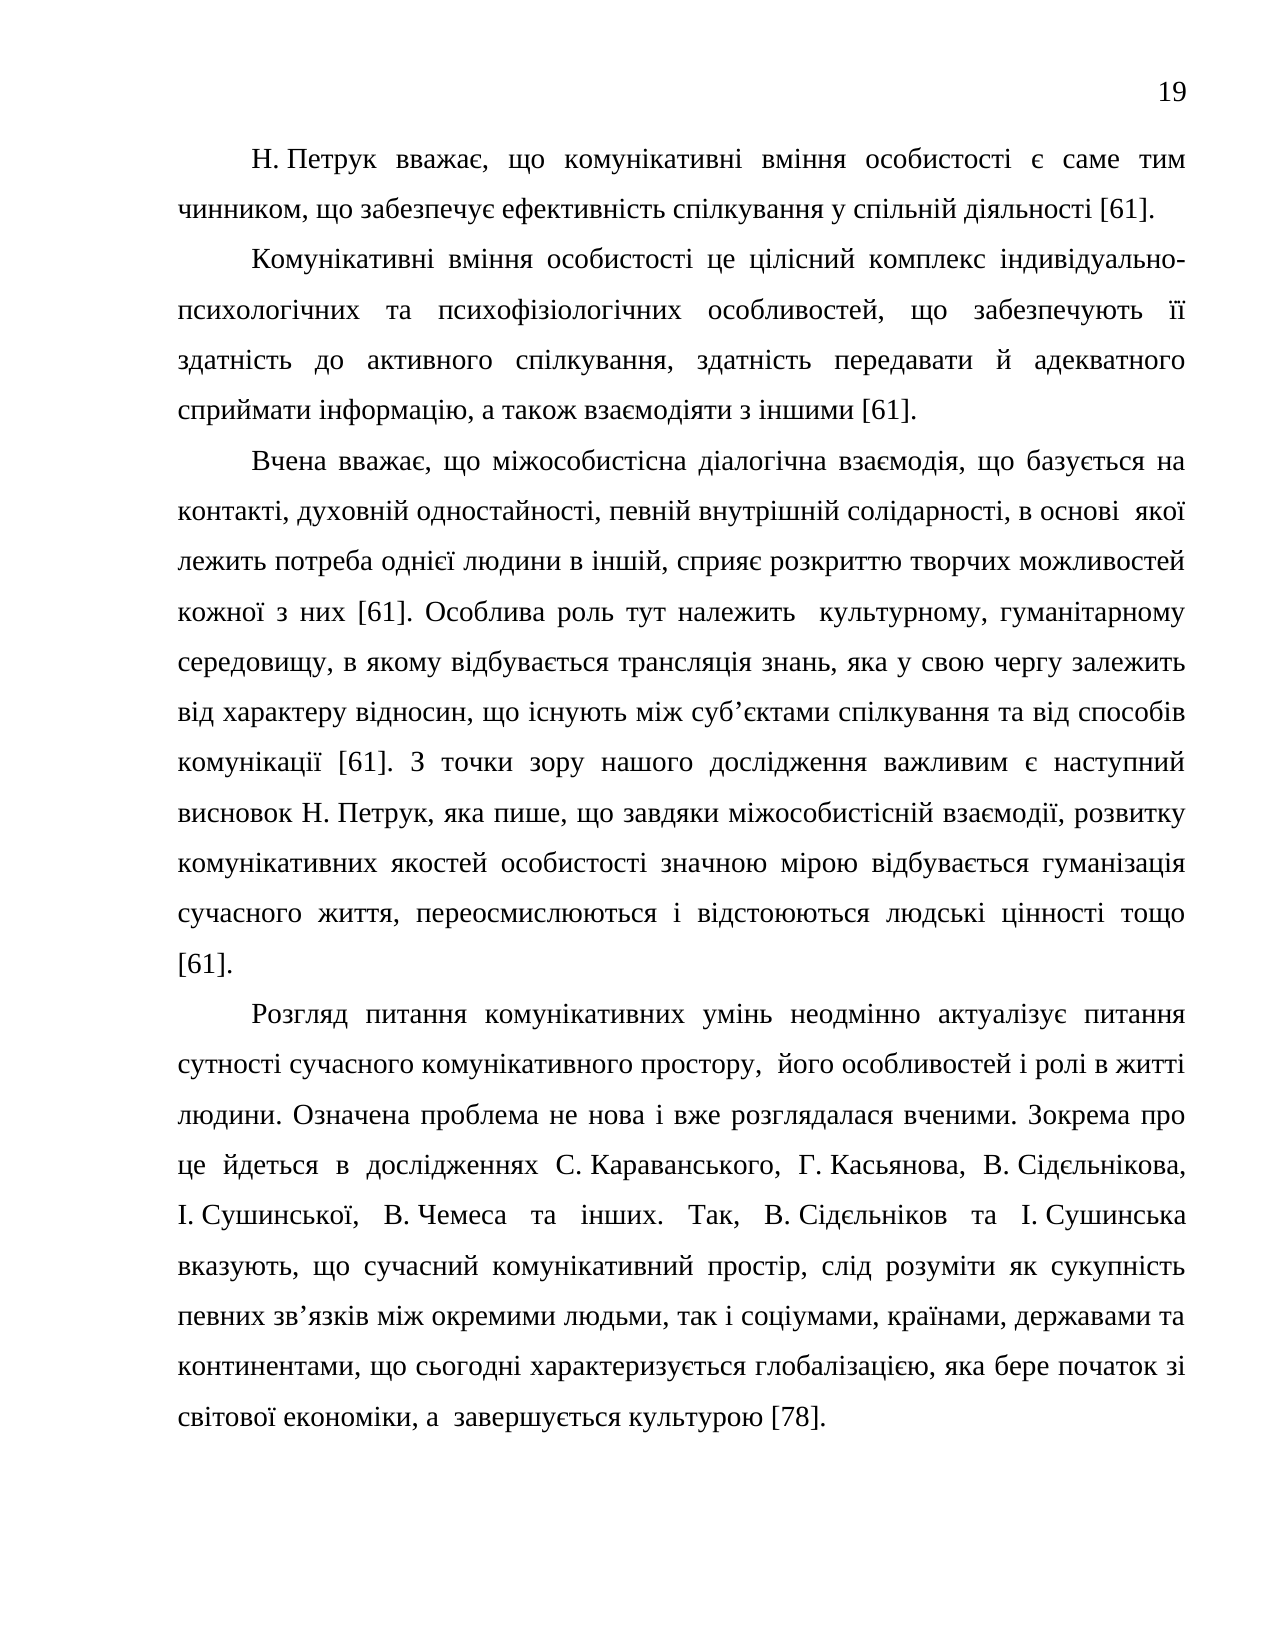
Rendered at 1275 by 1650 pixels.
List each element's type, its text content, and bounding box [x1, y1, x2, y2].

text Комунікативні вміння особистості це цілісний комплекс індивідуально-психологічних та психофізіологічних особливостей, що забезпечують її здатність до активного спілкування, здатність передавати й адекватного сприймати інформацію, а також взаємодіяти з іншими [61]. [177, 241, 1186, 426]
text Н. Петрук вважає, що комунікативні вміння особистості є саме тим чинником, що забезпечує ефективність спілкування у спільній діяльності [61]. [177, 141, 1186, 225]
text Розгляд питання комунікативних умінь неодмінно актуалізує питання сутності сучасного комунікативного простору, його особливостей і ролі в житті людини. Означена проблема не нова і вже розглядалася вченими. Зокрема про це йдеться в дослідженнях С. Караванського, Г. Касьянова, В. Сідєльнікова, І. Сушинської, В. Чемеса та інших. Так, В. Сідєльніков та І. Сушинська вказують, що сучасний комунікативний простір, слід розуміти як сукупність певних зв’язків між окремими людьми, так і соціумами, країнами, державами та континентами, що сьогодні характеризується глобалізацією, яка бере початок зі світової економіки, а завершується культурою [78]. [177, 996, 1186, 1432]
text Вчена вважає, що міжособистісна діалогічна взаємодія, що базується на контакті, духовній одностайності, певній внутрішній солідарності, в основі якої лежить потреба однієї людини в іншій, сприяє розкриттю творчих можливостей кожної з них [61]. Особлива роль тут належить культурному, гуманітарному середовищу, в якому відбувається трансляція знань, яка у свою чергу залежить від характеру відносин, що існують між суб’єктами спілкування та від способів комунікації [61]. З точки зору нашого дослідження важливим є наступний висновок Н. Петрук, яка пише, що завдяки міжособистісній взаємодії, розвитку комунікативних якостей особистості значною мірою відбувається гуманізація сучасного життя, переосмислюються і відстоюються людські цінності тощо [61]. [177, 443, 1186, 979]
